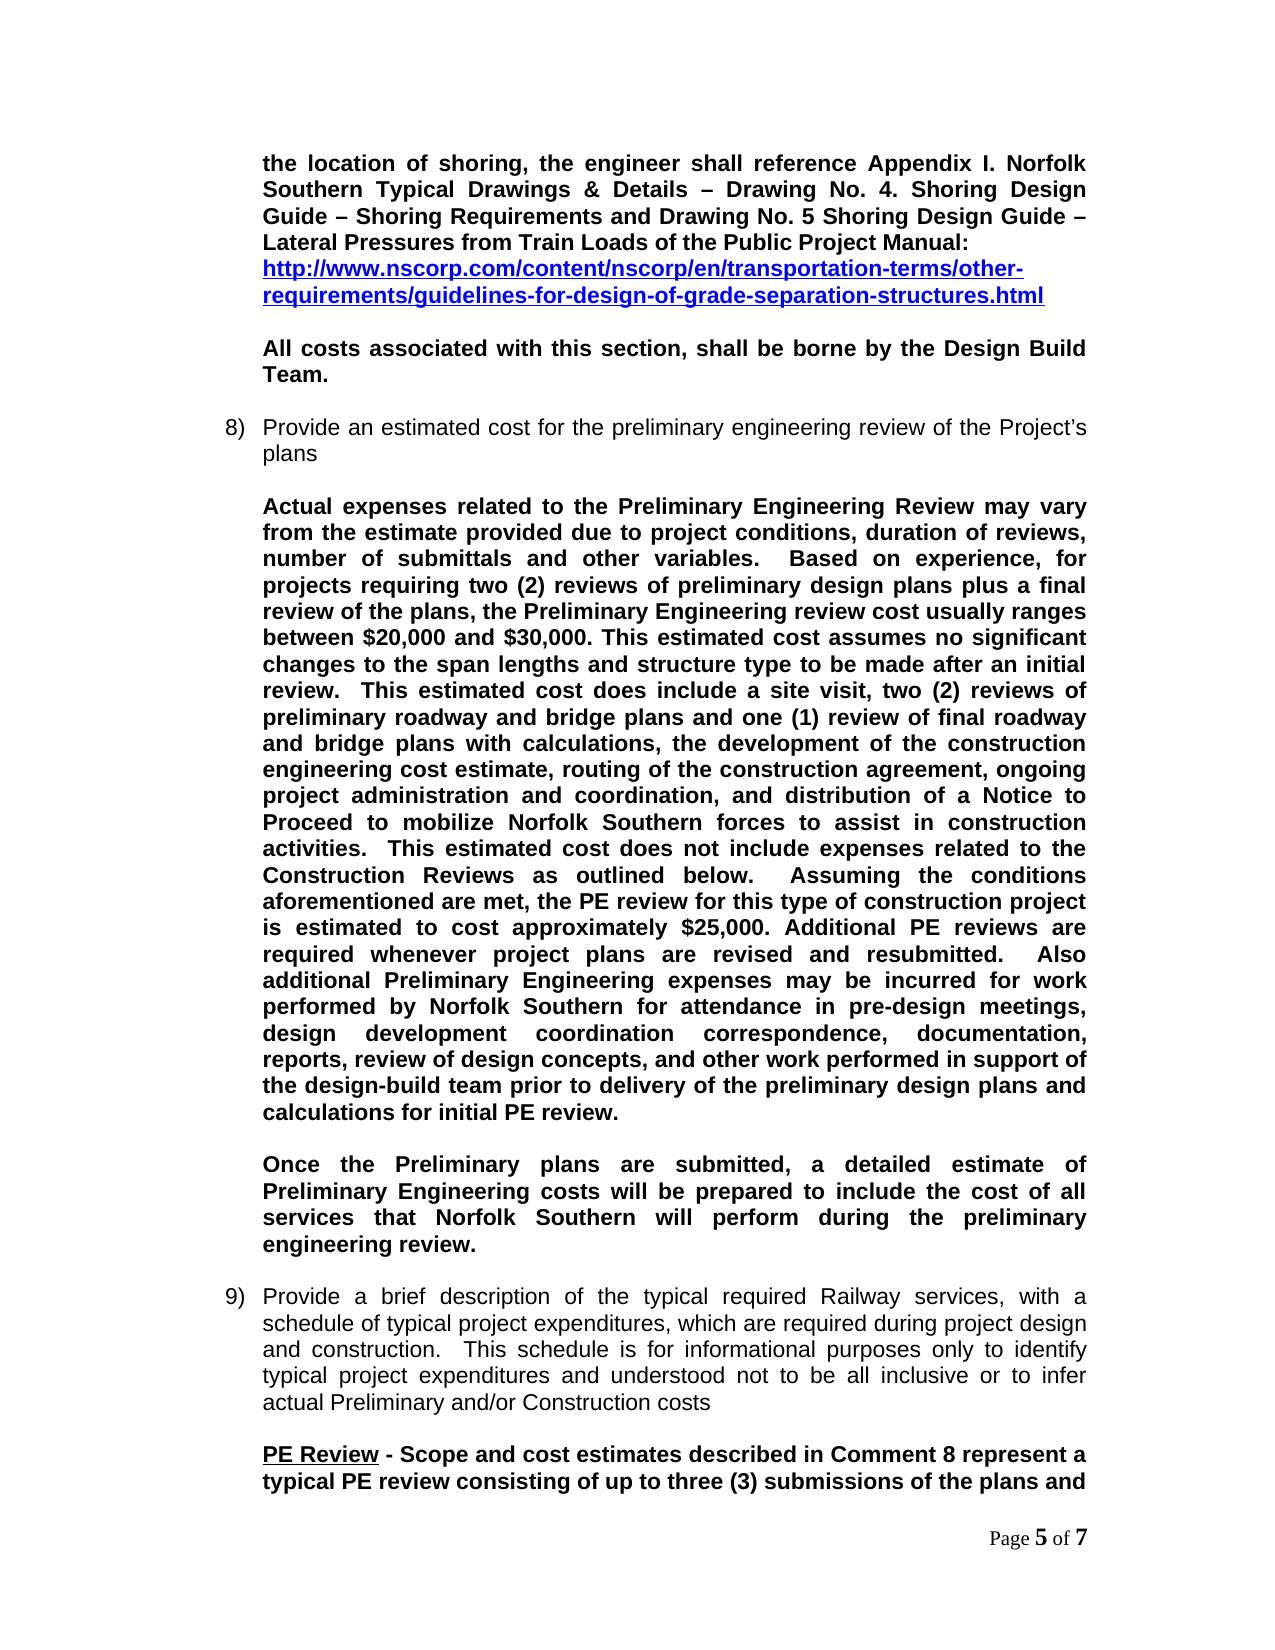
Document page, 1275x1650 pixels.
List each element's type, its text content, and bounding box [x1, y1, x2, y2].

text http://www.nscorp.com/content/nscorp/en/transportation-terms/other-requirements/guidelines-for-design-of-grade-separation-structures.html [262, 255, 1087, 308]
text All costs associated with this section, shall be borne by the Design Build Team. [262, 334, 1087, 387]
text Once the Preliminary plans are submitted, a detailed estimate of Preliminary Engineering costs will be prepared to include the cost of all services that Norfolk Southern will perform during the preliminary engineering review. [262, 1151, 1087, 1257]
list Provide a brief description of the typical required Railway services, with a schedule of typical project expenditures, which are required during project design and construction. This schedule is for informational purposes only to identify typical project expenditures and understood not to be all inclusive or to infer actual Preliminary and/or Construction costs [225, 1283, 1087, 1415]
list Provide an estimated cost for the preliminary engineering review of the Project’s plans [225, 413, 1087, 466]
text Actual expenses related to the Preliminary Engineering Review may vary from the estimate provided due to project conditions, duration of reviews, number of submittals and other variables. Based on experience, for projects requiring two (2) reviews of preliminary design plans plus a final review of the plans, the Preliminary Engineering review cost usually ranges between $20,000 and $30,000. This estimated cost assumes no significant changes to the span lengths and structure type to be made after an initial review. This estimated cost does include a site visit, two (2) reviews of preliminary roadway and bridge plans and one (1) review of final roadway and bridge plans with calculations, the development of the construction engineering cost estimate, routing of the construction agreement, ongoing project administration and coordination, and distribution of a Notice to Proceed to mobilize Norfolk Southern forces to assist in construction activities. This estimated cost does not include expenses related to the Construction Reviews as outlined below. Assuming the conditions aforementioned are met, the PE review for this type of construction project is estimated to cost approximately $25,000. Additional PE reviews are required whenever project plans are revised and resubmitted. Also additional Preliminary Engineering expenses may be incurred for work performed by Norfolk Southern for attendance in pre-design meetings, design development coordination correspondence, documentation, reports, review of design concepts, and other work performed in support of the design-build team prior to delivery of the preliminary design plans and calculations for initial PE review. [262, 493, 1087, 1125]
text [262, 1441, 1087, 1494]
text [262, 150, 1087, 255]
